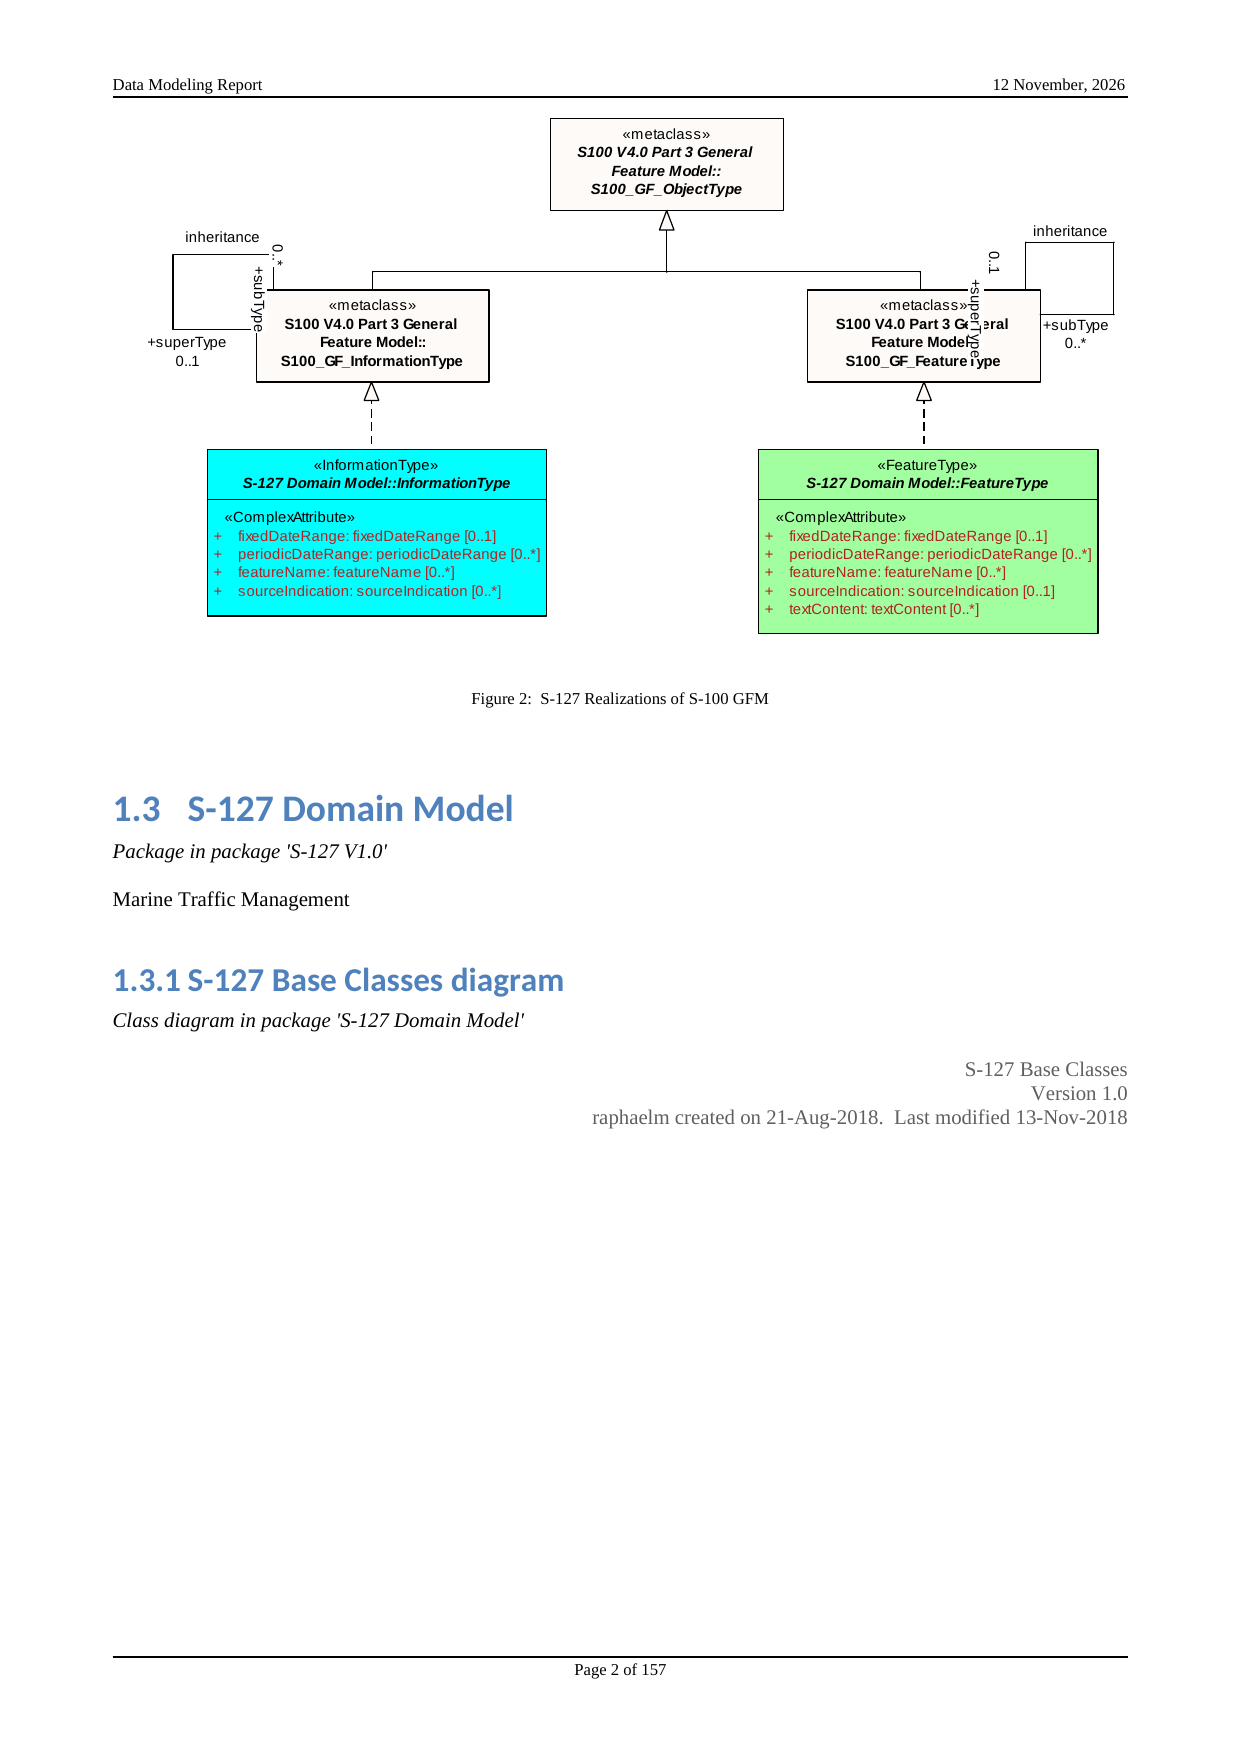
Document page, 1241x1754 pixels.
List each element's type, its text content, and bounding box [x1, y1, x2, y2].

text Package in package 'S-127 V1.0' [112, 839, 1128, 863]
text raphaelm created on 21-Aug-2018. Last modified 13-Nov-2018 [112, 1104, 1128, 1129]
text Version 1.0 [112, 1081, 1128, 1104]
subtitle S-127 Domain Model [112, 785, 1128, 831]
text Marine Traffic Management [112, 887, 1128, 911]
text S-127 Base Classes [112, 1056, 1128, 1081]
text S-127 Realizations of S-100 GFM [112, 689, 1128, 708]
subtitle S-127 Base Classes diagram [112, 959, 1128, 1000]
text Class diagram in package 'S-127 Domain Model' [112, 1008, 1128, 1032]
